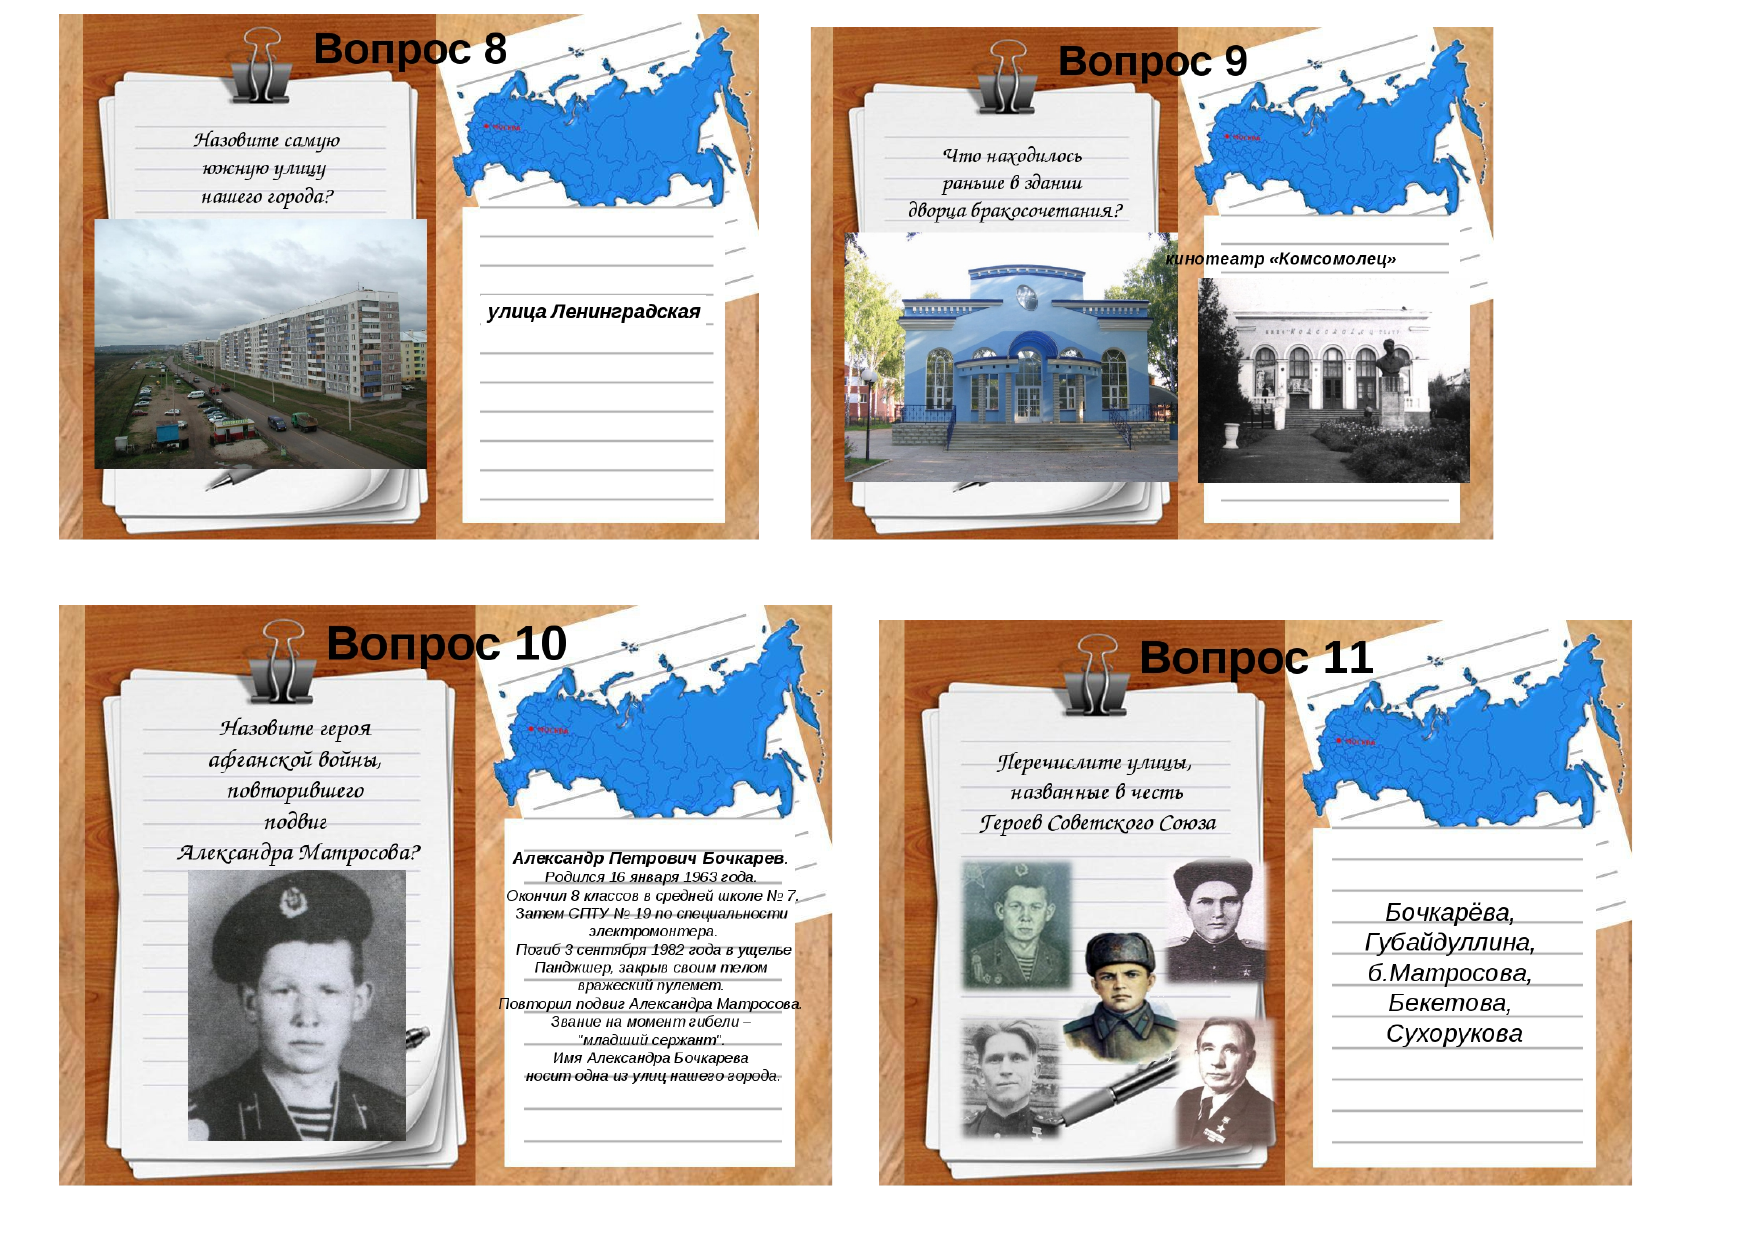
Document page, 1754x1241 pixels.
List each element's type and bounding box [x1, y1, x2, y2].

picture [879, 620, 1633, 1186]
picture [810, 27, 1494, 540]
picture [59, 605, 833, 1186]
picture [59, 14, 759, 540]
